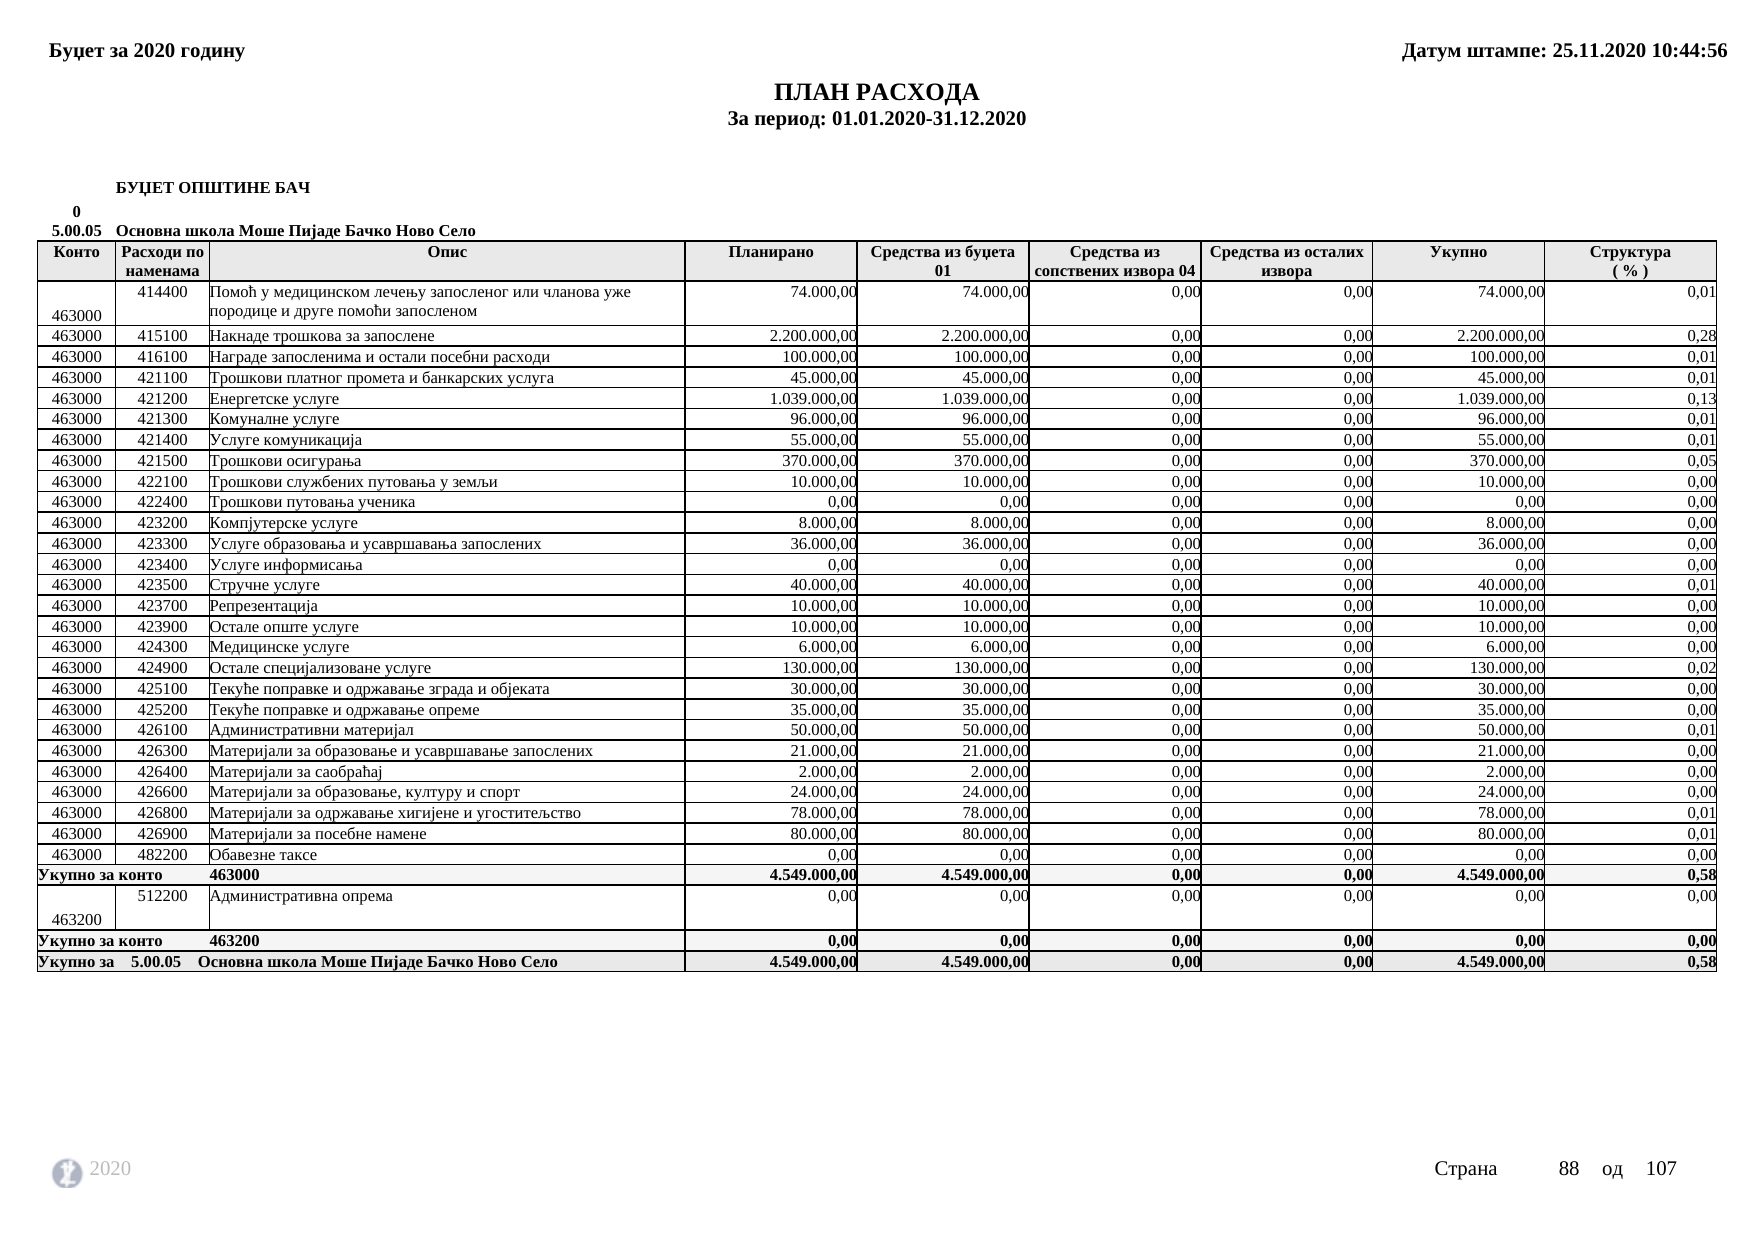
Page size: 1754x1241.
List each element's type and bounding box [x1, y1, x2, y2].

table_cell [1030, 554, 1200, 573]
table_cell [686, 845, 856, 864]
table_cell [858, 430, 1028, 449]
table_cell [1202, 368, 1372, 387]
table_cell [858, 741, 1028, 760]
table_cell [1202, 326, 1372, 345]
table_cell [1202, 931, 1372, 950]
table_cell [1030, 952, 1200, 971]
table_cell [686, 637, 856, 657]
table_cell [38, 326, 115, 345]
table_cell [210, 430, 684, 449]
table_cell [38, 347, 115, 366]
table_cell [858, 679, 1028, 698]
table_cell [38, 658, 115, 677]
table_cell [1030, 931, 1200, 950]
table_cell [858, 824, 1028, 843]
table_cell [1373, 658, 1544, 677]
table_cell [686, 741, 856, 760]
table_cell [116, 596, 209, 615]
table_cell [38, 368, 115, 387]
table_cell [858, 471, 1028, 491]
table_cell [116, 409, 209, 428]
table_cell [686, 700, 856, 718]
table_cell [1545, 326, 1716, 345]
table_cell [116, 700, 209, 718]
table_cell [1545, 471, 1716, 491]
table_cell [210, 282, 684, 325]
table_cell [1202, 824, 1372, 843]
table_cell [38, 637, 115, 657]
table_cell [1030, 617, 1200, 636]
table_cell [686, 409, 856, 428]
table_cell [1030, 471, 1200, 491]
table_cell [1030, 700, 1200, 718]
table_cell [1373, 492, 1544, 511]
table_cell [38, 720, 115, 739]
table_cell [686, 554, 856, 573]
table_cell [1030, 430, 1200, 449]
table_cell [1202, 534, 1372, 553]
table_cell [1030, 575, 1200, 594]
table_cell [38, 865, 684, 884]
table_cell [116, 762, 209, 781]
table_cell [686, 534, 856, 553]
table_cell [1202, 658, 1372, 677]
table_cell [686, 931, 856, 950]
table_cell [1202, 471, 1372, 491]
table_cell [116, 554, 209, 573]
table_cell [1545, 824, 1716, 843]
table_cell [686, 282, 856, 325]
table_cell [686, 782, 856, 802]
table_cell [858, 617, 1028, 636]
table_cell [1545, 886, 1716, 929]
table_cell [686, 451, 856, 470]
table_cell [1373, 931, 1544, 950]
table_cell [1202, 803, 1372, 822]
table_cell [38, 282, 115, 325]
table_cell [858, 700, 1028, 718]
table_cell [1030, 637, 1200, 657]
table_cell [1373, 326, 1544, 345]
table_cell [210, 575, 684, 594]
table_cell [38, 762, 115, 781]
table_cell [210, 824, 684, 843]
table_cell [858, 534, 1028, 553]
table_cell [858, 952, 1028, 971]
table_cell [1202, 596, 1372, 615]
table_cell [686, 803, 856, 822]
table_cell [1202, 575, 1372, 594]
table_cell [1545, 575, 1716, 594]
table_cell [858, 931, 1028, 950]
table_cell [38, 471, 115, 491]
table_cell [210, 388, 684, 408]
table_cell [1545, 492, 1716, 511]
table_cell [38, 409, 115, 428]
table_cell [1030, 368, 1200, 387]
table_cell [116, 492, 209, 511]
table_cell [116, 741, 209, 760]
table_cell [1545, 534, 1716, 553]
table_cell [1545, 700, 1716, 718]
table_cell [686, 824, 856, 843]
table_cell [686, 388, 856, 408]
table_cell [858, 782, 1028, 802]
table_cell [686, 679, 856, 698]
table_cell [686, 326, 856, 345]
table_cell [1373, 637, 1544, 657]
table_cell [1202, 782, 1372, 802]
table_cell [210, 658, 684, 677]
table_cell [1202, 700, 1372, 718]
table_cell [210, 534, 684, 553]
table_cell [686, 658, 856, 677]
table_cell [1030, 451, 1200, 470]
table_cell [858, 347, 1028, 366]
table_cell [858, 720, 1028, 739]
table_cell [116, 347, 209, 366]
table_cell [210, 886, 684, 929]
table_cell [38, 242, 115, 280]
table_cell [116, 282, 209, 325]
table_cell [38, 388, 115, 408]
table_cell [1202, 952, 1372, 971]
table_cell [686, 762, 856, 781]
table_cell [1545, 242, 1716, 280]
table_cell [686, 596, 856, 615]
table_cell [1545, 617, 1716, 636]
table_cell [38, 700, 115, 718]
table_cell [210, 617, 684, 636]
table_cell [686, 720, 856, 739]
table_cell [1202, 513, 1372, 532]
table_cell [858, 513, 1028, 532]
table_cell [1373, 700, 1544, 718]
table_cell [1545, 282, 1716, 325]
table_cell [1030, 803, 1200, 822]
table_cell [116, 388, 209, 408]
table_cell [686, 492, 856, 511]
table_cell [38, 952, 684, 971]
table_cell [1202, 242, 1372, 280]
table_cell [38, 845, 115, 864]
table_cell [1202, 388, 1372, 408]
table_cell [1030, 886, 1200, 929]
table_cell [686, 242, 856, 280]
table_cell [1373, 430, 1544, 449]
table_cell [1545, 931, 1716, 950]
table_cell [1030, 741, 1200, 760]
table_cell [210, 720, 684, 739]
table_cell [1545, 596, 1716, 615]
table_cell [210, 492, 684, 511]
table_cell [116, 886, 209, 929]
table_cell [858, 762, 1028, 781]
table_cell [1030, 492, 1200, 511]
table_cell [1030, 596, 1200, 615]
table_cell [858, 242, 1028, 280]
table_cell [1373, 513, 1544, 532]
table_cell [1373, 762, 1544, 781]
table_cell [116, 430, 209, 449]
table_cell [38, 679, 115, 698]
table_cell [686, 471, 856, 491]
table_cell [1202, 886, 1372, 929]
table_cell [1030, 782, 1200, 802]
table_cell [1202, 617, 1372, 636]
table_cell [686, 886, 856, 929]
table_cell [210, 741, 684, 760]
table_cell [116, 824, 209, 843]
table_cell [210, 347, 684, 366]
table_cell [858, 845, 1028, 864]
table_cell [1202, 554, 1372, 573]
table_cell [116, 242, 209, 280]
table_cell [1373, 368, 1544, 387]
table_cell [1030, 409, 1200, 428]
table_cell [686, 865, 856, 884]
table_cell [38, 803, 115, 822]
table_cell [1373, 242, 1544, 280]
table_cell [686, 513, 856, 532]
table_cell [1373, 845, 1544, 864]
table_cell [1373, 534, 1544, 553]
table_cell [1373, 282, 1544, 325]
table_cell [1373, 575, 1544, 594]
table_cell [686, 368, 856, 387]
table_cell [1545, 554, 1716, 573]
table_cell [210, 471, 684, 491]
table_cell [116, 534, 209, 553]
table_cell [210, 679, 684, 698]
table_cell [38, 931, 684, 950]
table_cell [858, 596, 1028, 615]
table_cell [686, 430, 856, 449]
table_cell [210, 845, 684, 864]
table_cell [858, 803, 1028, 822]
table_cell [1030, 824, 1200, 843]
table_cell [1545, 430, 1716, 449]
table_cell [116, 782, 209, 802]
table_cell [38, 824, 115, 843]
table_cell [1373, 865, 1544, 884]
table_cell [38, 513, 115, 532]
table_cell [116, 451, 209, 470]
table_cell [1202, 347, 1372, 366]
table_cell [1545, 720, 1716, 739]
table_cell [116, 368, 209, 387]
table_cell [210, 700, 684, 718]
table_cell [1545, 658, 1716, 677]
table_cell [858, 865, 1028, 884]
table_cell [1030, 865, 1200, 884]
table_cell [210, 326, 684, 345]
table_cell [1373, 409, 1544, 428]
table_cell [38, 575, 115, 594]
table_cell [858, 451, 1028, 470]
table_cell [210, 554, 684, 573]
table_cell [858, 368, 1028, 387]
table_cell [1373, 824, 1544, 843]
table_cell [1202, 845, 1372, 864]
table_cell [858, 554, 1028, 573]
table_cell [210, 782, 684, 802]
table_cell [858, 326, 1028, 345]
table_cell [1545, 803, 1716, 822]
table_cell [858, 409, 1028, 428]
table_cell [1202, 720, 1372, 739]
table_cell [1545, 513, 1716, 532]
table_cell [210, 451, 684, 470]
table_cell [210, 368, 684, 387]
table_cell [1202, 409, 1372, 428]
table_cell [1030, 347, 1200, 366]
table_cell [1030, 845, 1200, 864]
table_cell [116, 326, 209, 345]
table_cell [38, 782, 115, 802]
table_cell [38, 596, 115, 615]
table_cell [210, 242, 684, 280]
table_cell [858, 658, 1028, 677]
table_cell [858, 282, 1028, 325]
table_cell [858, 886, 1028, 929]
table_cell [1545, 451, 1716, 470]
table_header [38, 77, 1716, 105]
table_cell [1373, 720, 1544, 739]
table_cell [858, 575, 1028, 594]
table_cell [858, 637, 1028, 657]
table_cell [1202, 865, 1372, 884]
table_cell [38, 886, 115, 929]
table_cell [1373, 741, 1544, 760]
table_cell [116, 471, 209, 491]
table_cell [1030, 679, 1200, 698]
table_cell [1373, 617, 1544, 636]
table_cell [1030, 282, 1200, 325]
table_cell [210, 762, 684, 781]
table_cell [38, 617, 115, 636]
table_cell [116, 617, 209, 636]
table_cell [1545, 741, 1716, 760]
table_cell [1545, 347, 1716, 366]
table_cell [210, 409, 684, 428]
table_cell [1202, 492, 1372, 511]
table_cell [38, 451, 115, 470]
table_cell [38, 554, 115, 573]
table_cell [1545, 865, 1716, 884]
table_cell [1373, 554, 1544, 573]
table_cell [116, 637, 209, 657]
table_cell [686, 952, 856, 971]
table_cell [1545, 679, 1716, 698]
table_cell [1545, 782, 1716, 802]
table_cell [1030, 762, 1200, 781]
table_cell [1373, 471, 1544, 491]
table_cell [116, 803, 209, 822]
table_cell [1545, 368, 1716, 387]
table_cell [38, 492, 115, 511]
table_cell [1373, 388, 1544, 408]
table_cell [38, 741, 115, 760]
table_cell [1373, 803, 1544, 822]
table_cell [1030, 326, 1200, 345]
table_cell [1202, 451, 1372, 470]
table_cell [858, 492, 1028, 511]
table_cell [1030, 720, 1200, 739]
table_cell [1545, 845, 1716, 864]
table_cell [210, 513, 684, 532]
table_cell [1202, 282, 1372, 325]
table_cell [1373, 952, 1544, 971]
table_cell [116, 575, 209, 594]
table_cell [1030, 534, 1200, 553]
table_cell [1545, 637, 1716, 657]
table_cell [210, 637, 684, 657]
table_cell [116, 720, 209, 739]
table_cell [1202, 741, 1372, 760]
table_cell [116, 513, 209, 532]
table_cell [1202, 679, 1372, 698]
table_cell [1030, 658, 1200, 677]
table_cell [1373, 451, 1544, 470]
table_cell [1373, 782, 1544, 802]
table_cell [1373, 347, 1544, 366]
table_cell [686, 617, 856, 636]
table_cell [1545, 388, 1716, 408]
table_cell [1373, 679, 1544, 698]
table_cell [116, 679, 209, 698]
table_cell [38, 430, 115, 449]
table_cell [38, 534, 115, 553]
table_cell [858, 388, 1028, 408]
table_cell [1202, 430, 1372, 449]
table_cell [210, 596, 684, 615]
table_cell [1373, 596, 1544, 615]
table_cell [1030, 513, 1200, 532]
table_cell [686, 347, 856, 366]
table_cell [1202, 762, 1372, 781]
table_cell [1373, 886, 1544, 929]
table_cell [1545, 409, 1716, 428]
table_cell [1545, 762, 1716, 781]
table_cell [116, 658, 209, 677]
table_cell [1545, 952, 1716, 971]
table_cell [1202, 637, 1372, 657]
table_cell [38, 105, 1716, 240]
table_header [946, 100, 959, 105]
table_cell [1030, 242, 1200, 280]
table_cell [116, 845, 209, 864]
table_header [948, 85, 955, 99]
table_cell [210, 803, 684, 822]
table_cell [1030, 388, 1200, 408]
picture [48, 1155, 87, 1188]
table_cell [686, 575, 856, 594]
